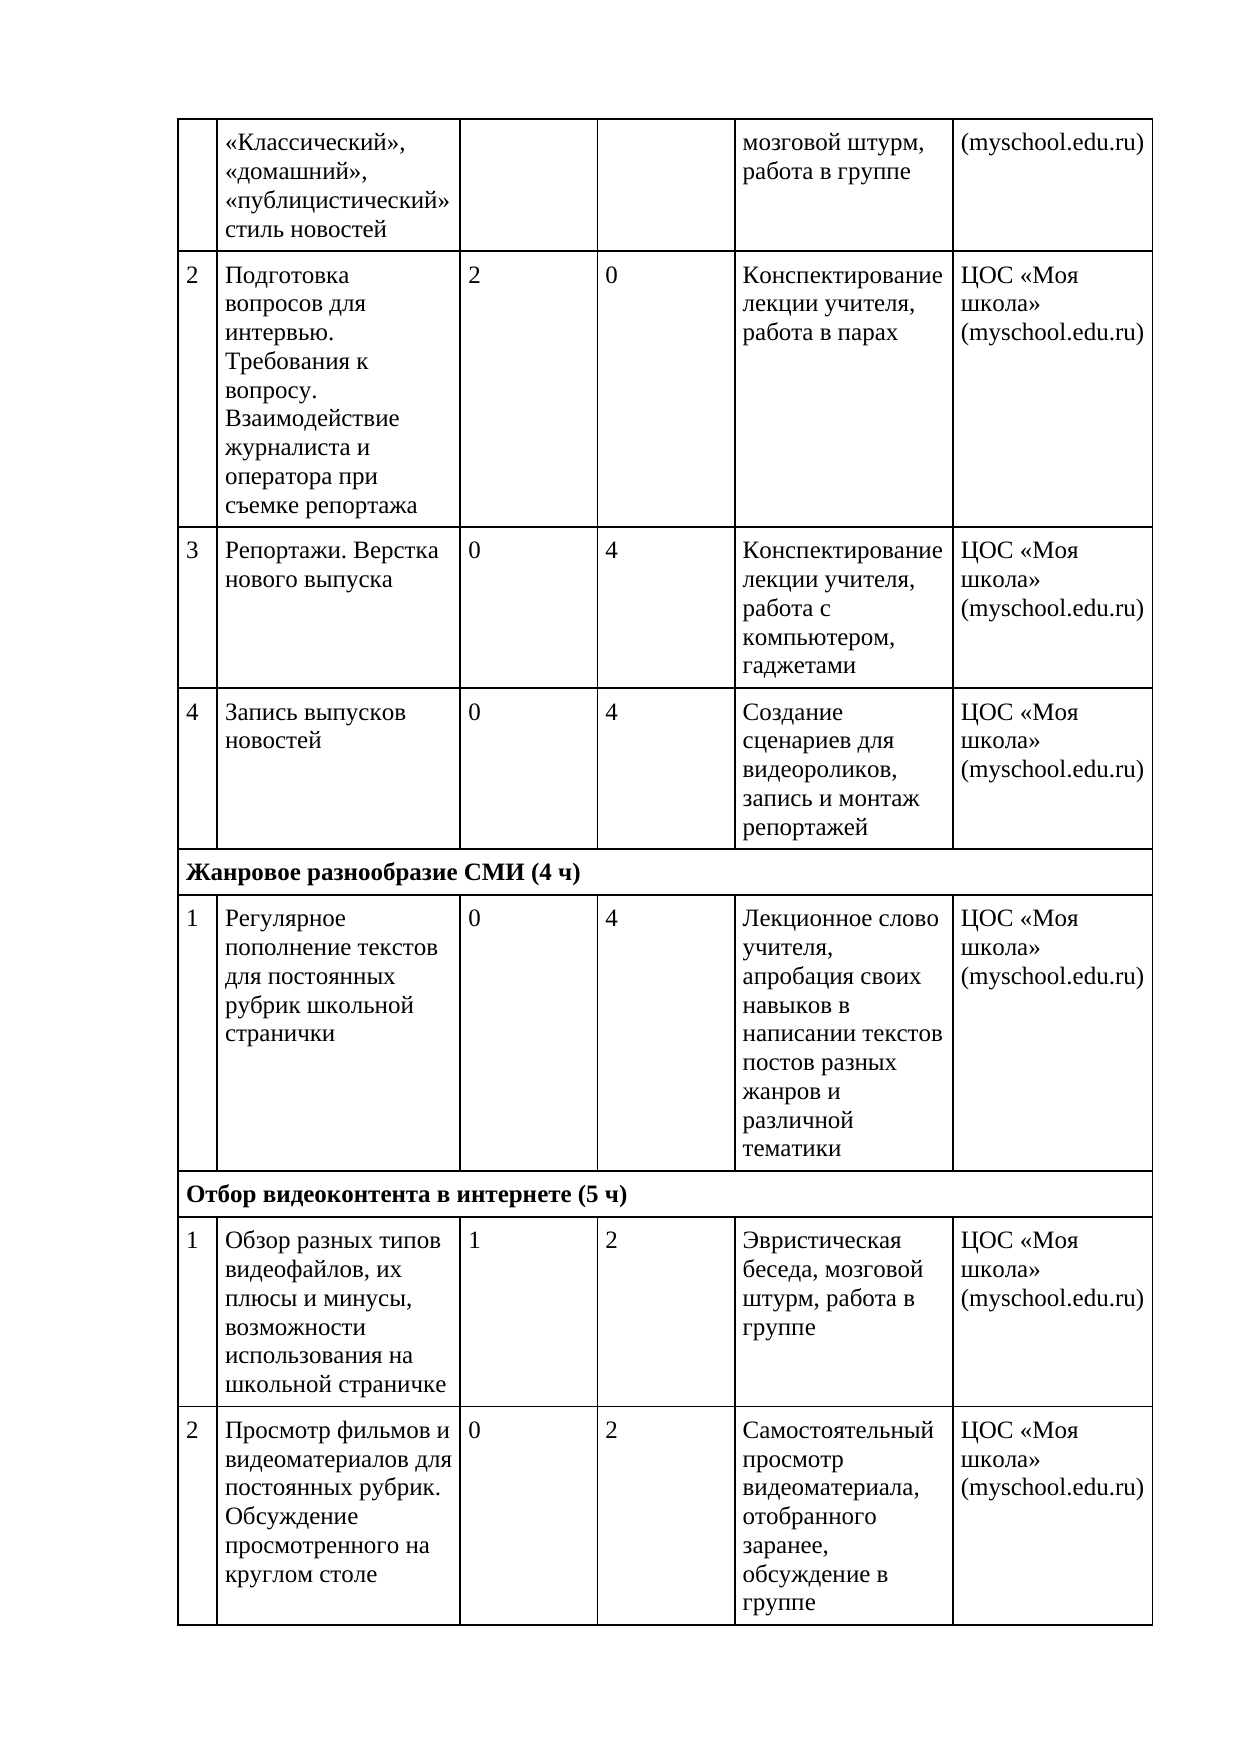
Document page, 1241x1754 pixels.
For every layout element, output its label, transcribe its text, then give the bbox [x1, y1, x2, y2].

table_cell 2 [179, 252, 216, 526]
table_cell 0 [461, 896, 597, 1170]
table_cell 0 [461, 528, 597, 687]
table_cell 4 [598, 896, 734, 1170]
table_cell 1 [179, 1218, 216, 1406]
table_cell 4 [179, 689, 216, 848]
table_cell Конспектирование лекции учителя, работа в парах [736, 252, 952, 526]
table_cell 1 [461, 120, 597, 250]
table_cell Жанровое разнообразие СМИ (4 ч) [179, 850, 1152, 894]
table_cell Репортажи. Верстка нового выпуска [218, 528, 459, 687]
table_cell 2 [598, 1407, 734, 1624]
table_cell 4 [598, 689, 734, 848]
table_cell Самостоятельный просмотр видеоматериала, отобранного заранее, обсуждение в группе [736, 1407, 952, 1624]
table_cell Эвристическая беседа, мозговой штурм, работа в группе [736, 1218, 952, 1406]
table_cell ЦОС «Моя школа» (myschool.edu.ru) [954, 528, 1152, 687]
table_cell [736, 120, 952, 250]
table_cell 2 [598, 1218, 734, 1406]
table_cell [218, 120, 459, 250]
table_cell ЦОС «Моя школа» (myschool.edu.ru) [954, 689, 1152, 848]
table_cell Обзор разных типов видеофайлов, их плюсы и минусы, возможности использования на школьной страничке [218, 1218, 459, 1406]
table_cell Отбор видеоконтента в интернете (5 ч) [179, 1172, 1152, 1216]
table_cell Просмотр фильмов и видеоматериалов для постоянных рубрик. Обсуждение просмотренного на круглом столе [218, 1407, 459, 1624]
table_cell 0 [598, 120, 734, 250]
table_cell Лекционное слово учителя, апробация своих навыков в написании текстов постов разных жанров и различной тематики [736, 896, 952, 1170]
table_cell 1 [179, 120, 216, 250]
table_cell Создание сценариев для видеороликов, запись и монтаж репортажей [736, 689, 952, 848]
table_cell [954, 120, 1152, 250]
table_cell 1 [179, 896, 216, 1170]
table_cell 0 [461, 1407, 597, 1624]
table_cell 3 [179, 528, 216, 687]
table_cell 1 [461, 1218, 597, 1406]
table_cell ЦОС «Моя школа» (myschool.edu.ru) [954, 896, 1152, 1170]
table_cell 4 [598, 528, 734, 687]
table_cell ЦОС «Моя школа» (myschool.edu.ru) [954, 1218, 1152, 1406]
table_cell Запись выпусков новостей [218, 689, 459, 848]
table_cell 2 [461, 252, 597, 526]
table_cell ЦОС «Моя школа» (myschool.edu.ru) [954, 252, 1152, 526]
table_cell Подготовка вопросов для интервью. Требования к вопросу. Взаимодействие журналиста и оператора при съемке репортажа [218, 252, 459, 526]
table_cell 2 [179, 1407, 216, 1624]
table_cell 0 [461, 689, 597, 848]
table_cell Регулярное пополнение текстов для постоянных рубрик школьной странички [218, 896, 459, 1170]
table_cell Конспектирование лекции учителя, работа с компьютером, гаджетами [736, 528, 952, 687]
table_cell 0 [598, 252, 734, 526]
table_cell ЦОС «Моя школа» (myschool.edu.ru) [954, 1407, 1152, 1624]
